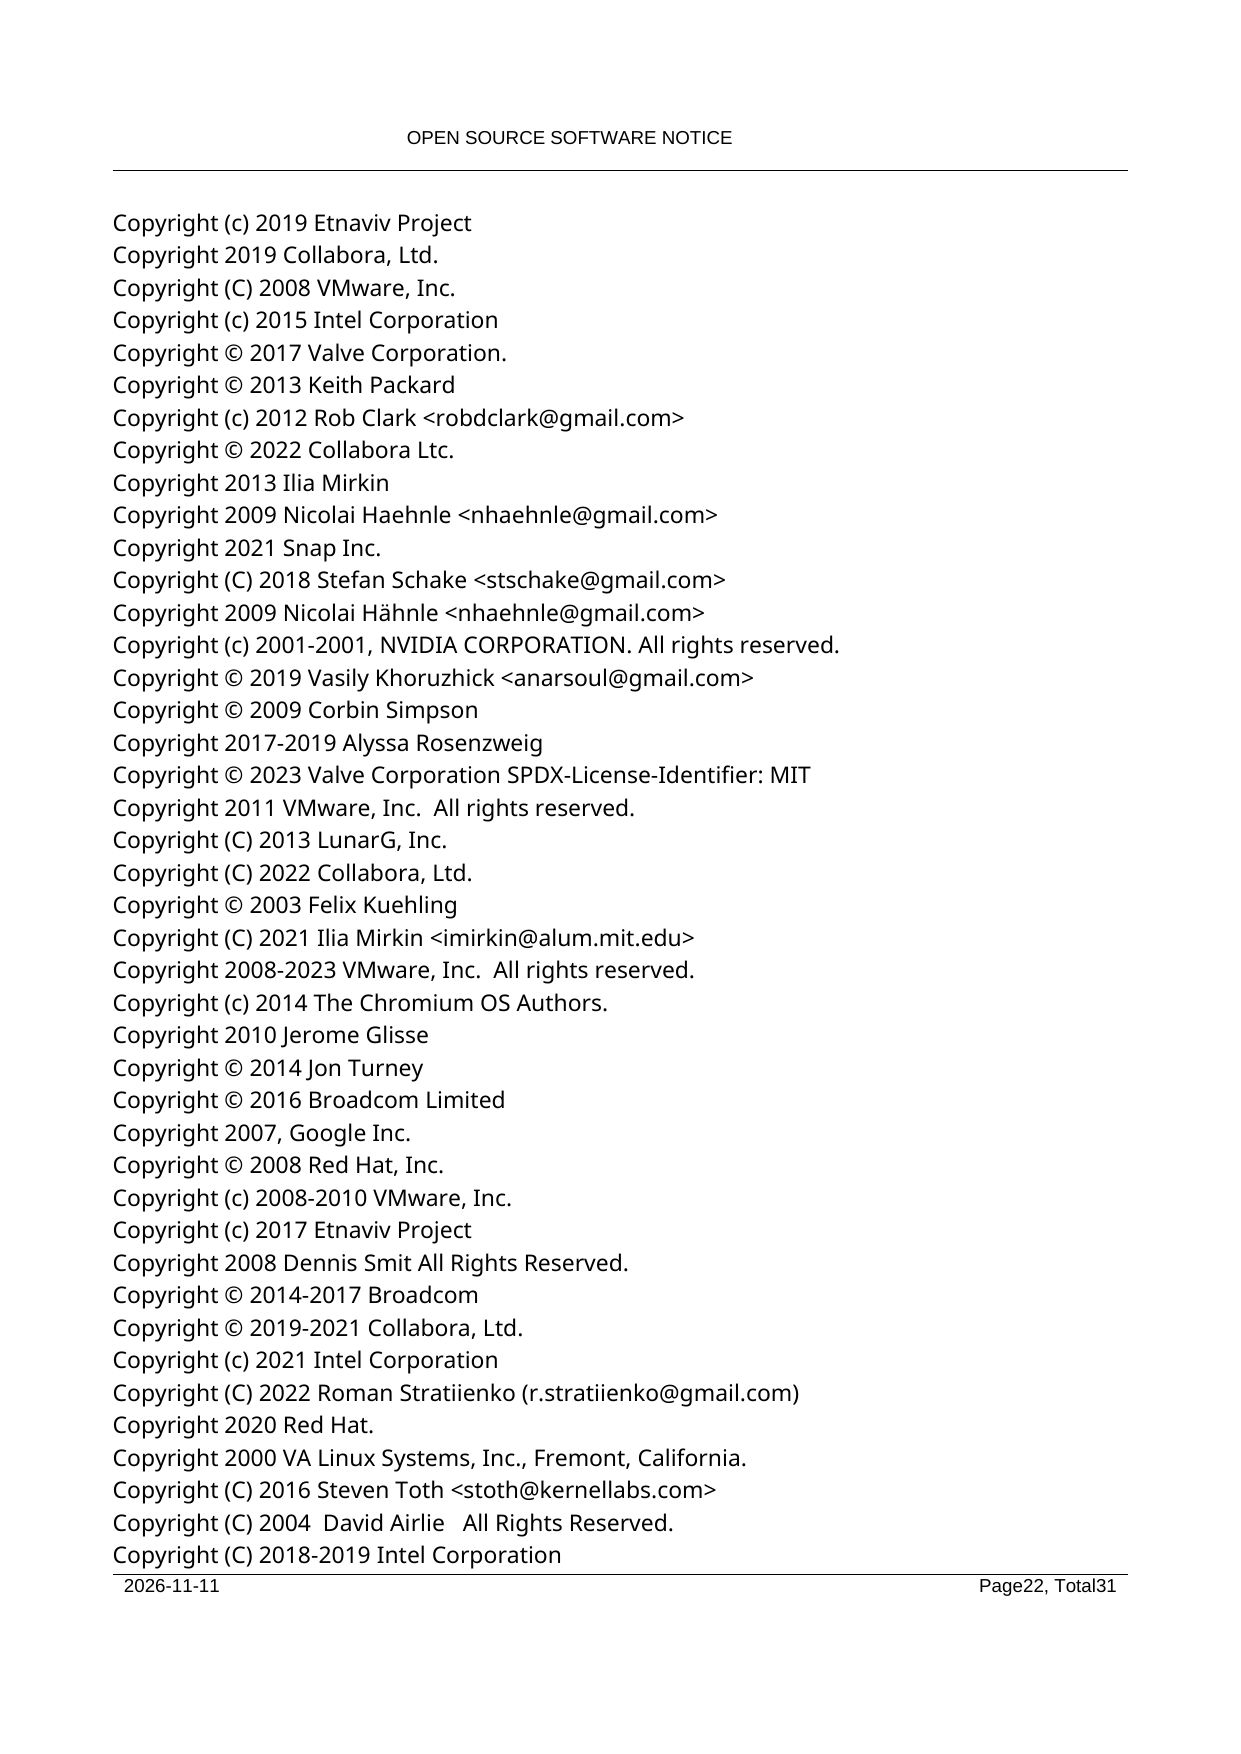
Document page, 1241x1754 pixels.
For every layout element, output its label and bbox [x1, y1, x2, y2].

text [112, 206, 1128, 1571]
